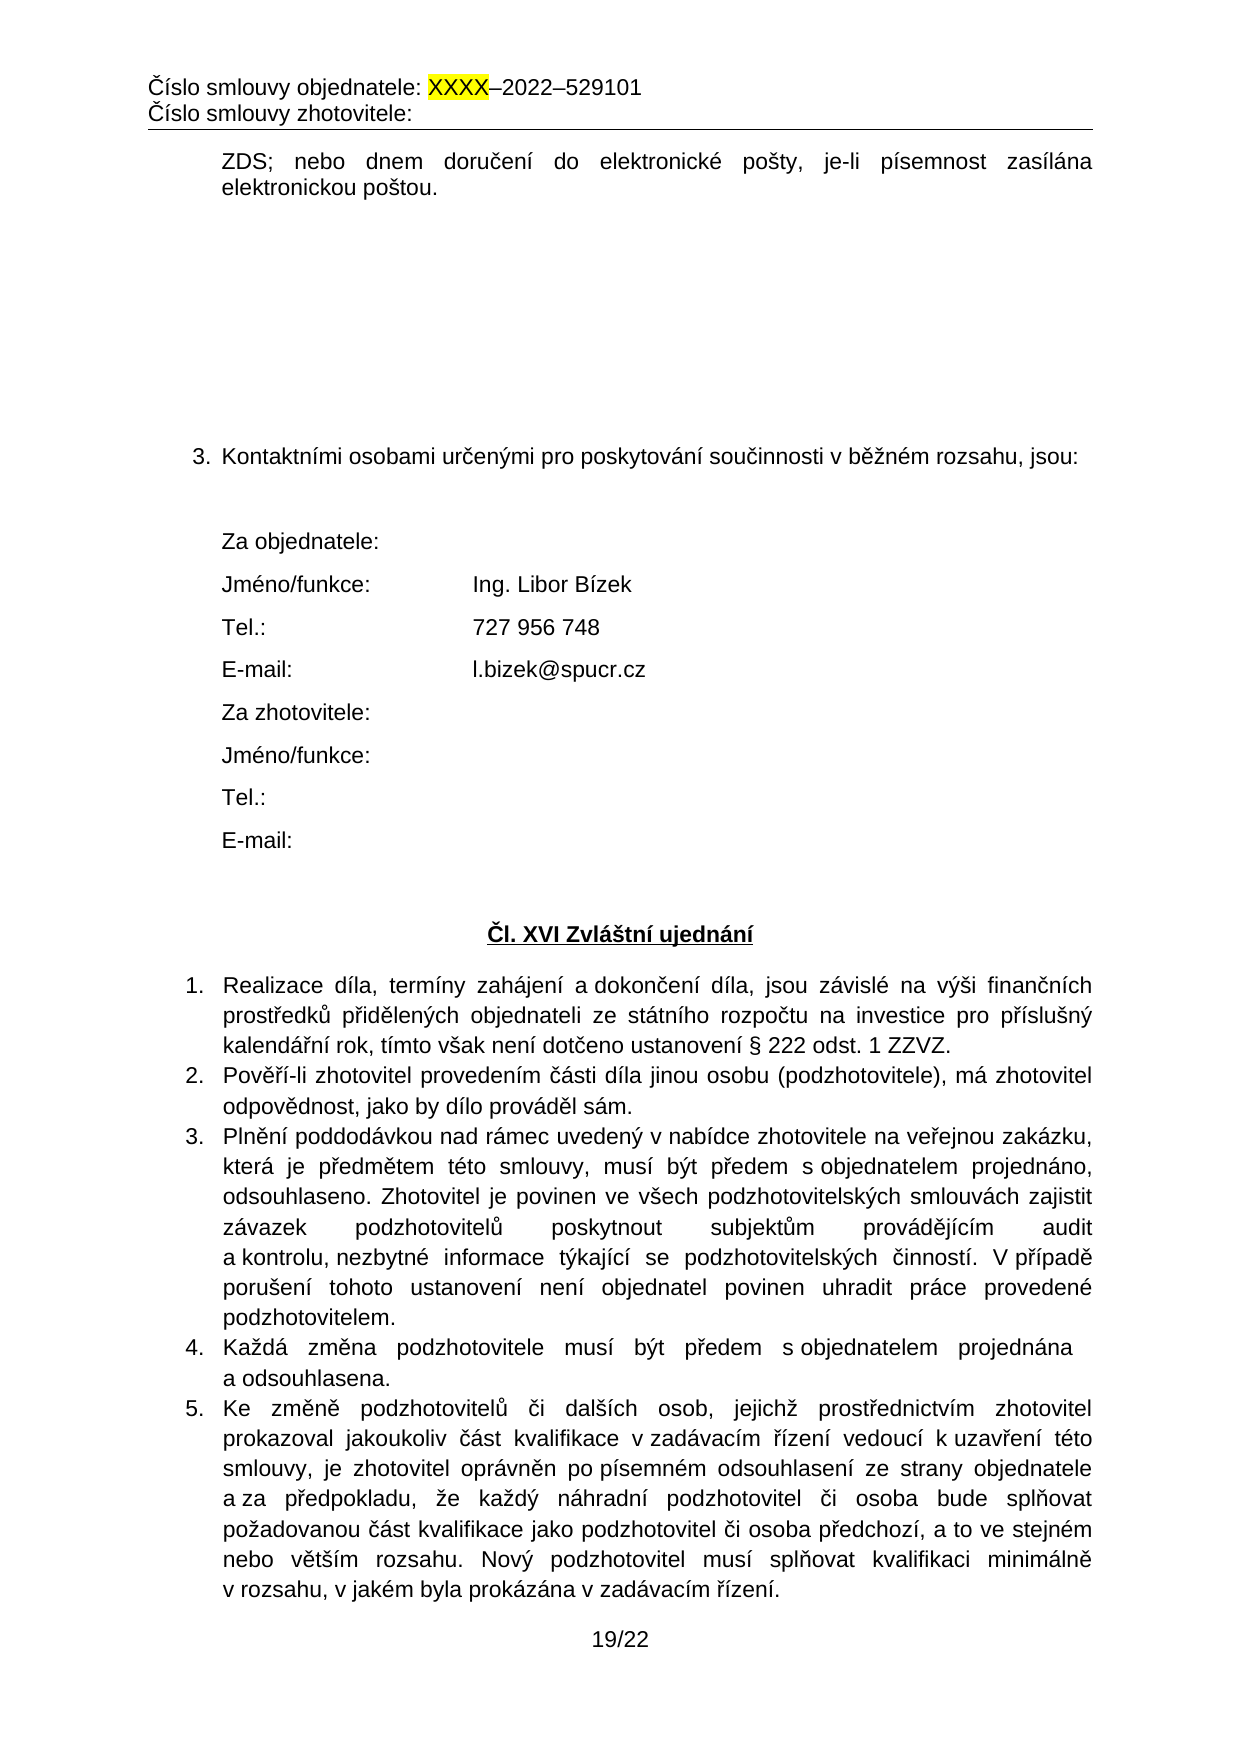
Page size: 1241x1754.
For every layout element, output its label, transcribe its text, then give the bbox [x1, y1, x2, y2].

list Pověří-li zhotovitel provedením části díla jinou osobu (podzhotovitele), má zhotovitel odpovědnost, jako by dílo prováděl sám. [185, 1062, 1093, 1119]
text Tel.: [192, 784, 1093, 811]
text Tel.: 727 956 748 [192, 613, 1093, 640]
text Za zhotovitele: [192, 699, 1093, 725]
list Realizace díla, termíny zahájení a dokončení díla, jsou závislé na výši finančních prostředků přidělených objednateli ze státního rozpočtu na investice pro příslušný kalendářní rok, tímto však není dotčeno ustanovení § 222 odst. 1 ZZVZ. [185, 972, 1093, 1059]
list Plnění poddodávkou nad rámec uvedený v nabídce zhotovitele na veřejnou zakázku, která je předmětem této smlouvy, musí být předem s objednatelem projednáno, odsouhlaseno. Zhotovitel je povinen ve všech podzhotovitelských smlouvách zajistit závazek podzhotovitelů poskytnout subjektům provádějícím audit a kontrolu, nezbytné informace týkající se podzhotovitelských činností. V případě porušení tohoto ustanovení není objednatel povinen uhradit práce provedené podzhotovitelem. [185, 1123, 1093, 1331]
text Jméno/funkce: [192, 742, 1093, 768]
text Za objednatele: [185, 528, 1093, 554]
list Ke změně podzhotovitelů či dalších osob, jejichž prostřednictvím zhotovitel prokazoval jakoukoliv část kvalifikace v zadávacím řízení vedoucí k uzavření této smlouvy, je zhotovitel oprávněn po písemném odsouhlasení ze strany objednatele a za předpokladu, že každý náhradní podzhotovitel či osoba bude splňovat požadovanou část kvalifikace jako podzhotovitel či osoba předchozí, a to ve stejném nebo větším rozsahu. Nový podzhotovitel musí splňovat kvalifikaci minimálně v rozsahu, v jakém byla prokázána v zadávacím řízení. [185, 1395, 1093, 1602]
text E-mail: [192, 827, 1093, 853]
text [221, 148, 1093, 200]
text Jméno/funkce: Ing. Libor Bízek [148, 571, 1093, 597]
text Čl. XVI Zvláštní ujednání [148, 921, 1093, 947]
list Každá změna podzhotovitele musí být předem s objednatelem projednána a odsouhlasena. [185, 1334, 1093, 1391]
text E-mail: l.bizek@spucr.cz [192, 656, 1093, 683]
list Kontaktními osobami určenými pro poskytování součinnosti v běžném rozsahu, jsou: [192, 443, 1093, 469]
